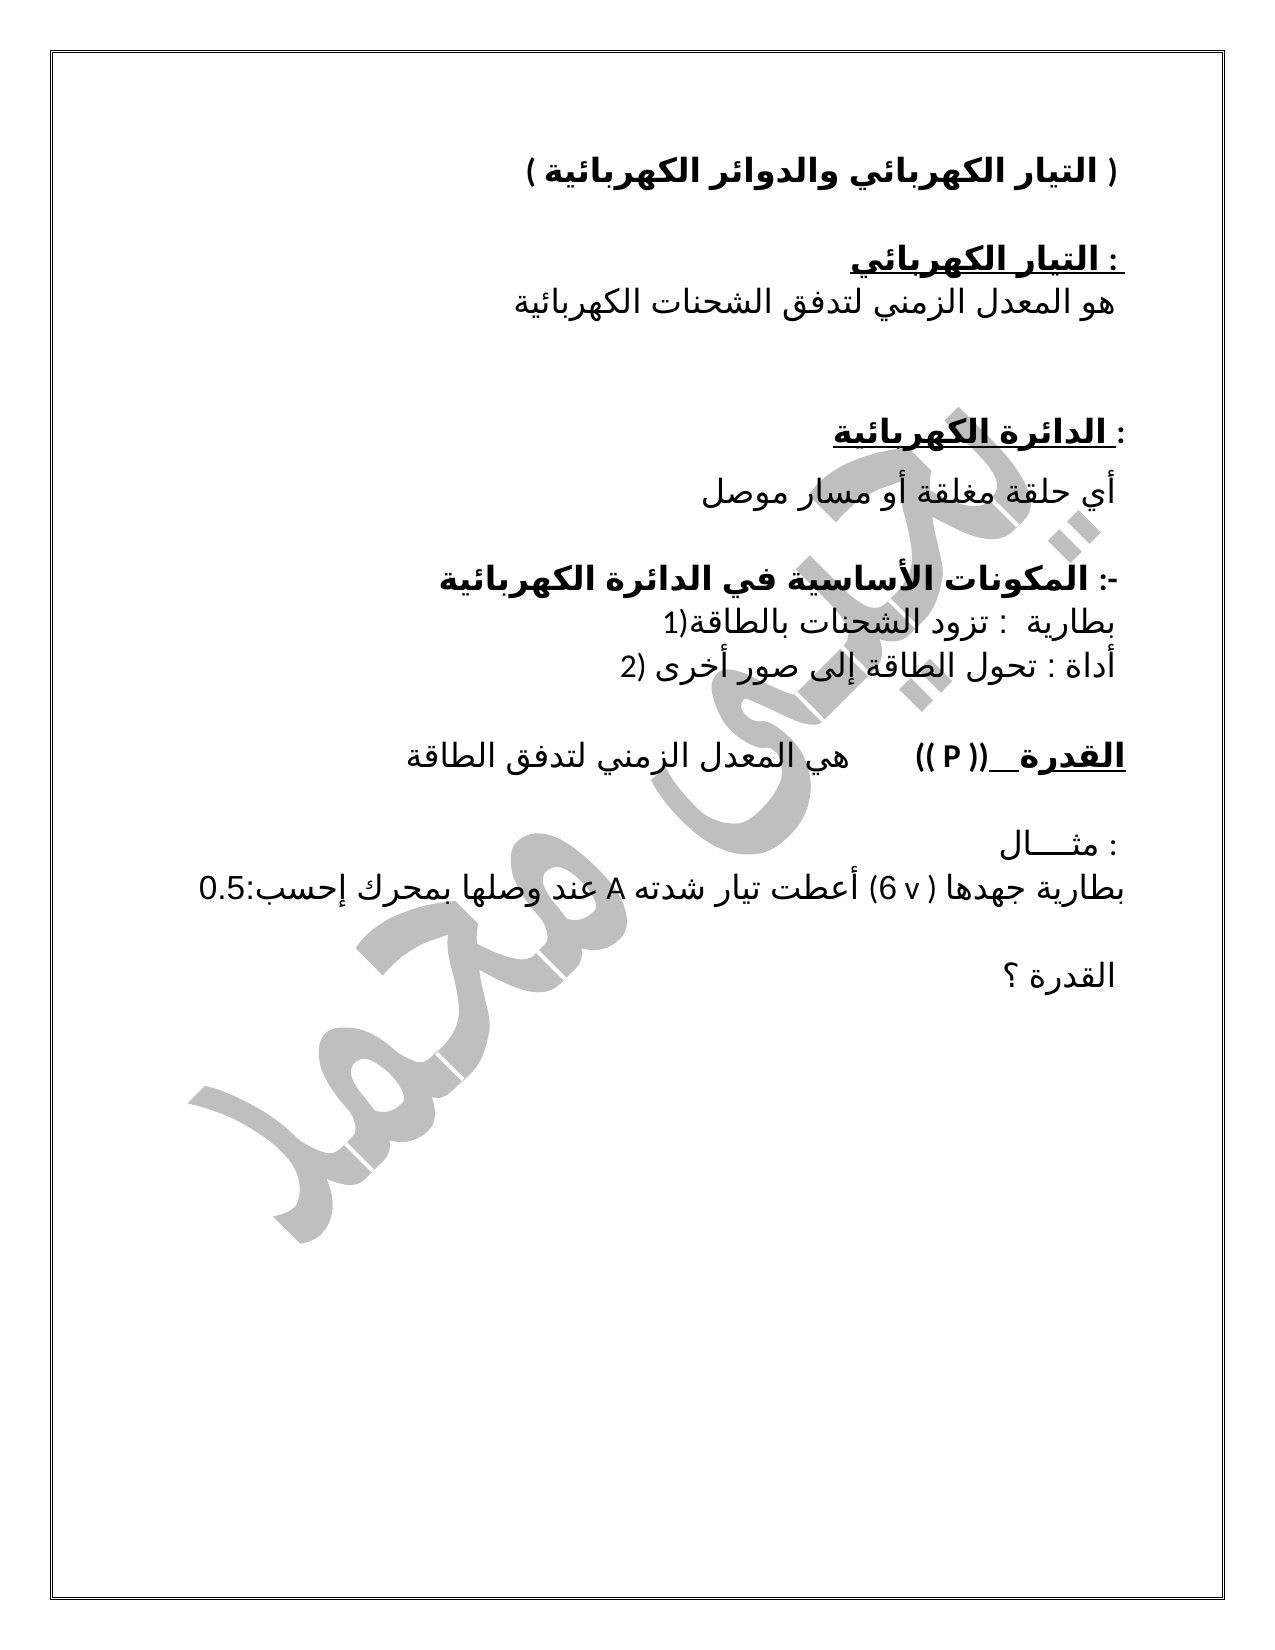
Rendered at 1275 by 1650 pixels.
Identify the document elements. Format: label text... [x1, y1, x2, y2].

text ( التيار الكهربائي والدوائر الكهربائية ) التيار الكهربائي : هو المعدل الزمني لتدفق الشحنات الكهربائية الدائرة الكهربائية : [150, 150, 1125, 452]
text أي حلقة مغلقة أو مسار موصل المكونات الأساسية في الدائرة الكهربائية :- 1)بطارية : تزود الشحنات بالطاقة 2) أداة : تحول الطاقة إلى صور أخرى [150, 472, 1125, 716]
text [150, 735, 1125, 1479]
